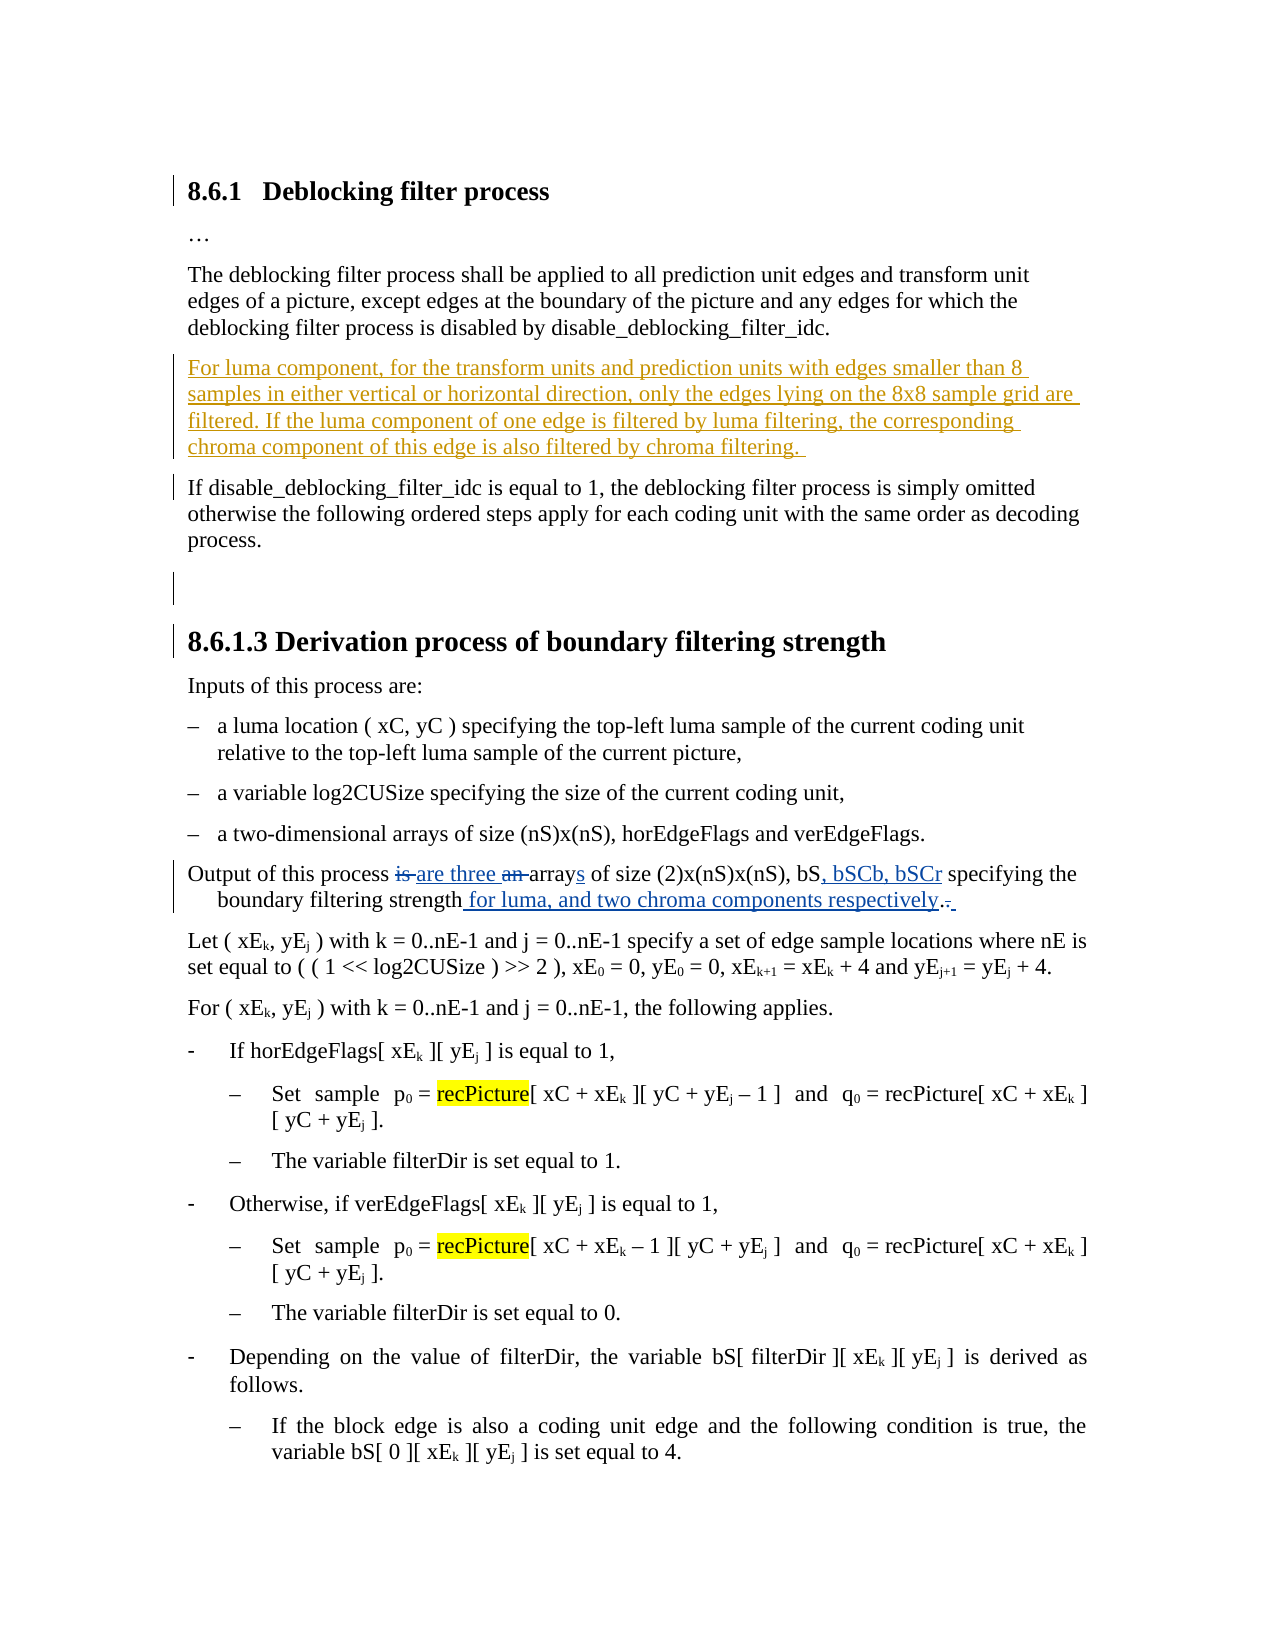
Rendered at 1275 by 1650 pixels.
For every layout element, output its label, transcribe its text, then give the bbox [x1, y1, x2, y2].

text Output of this process array of size (2)x(nS)x(nS), bS specifying the boundary filtering strength. [187, 860, 1087, 913]
text – a variable log2CUSize specifying the size of the current coding unit, [187, 779, 1087, 805]
list If horEdgeFlags[ xEk ][ yEj ] is equal to 1, [187, 1034, 1087, 1066]
text – a luma location ( xC, yC ) specifying the top-left luma sample of the current coding unit relative to the top-left luma sample of the current picture, [187, 712, 1087, 765]
list If the block edge is also a coding unit edge and the following condition is true, the variable bS[ 0 ][ xEk ][ yEj ] is set equal to 4. [229, 1412, 1087, 1464]
subtitle 8.6.1.3 Derivation process of boundary filtering strength [187, 624, 1087, 657]
list Depending on the value of filterDir, the variable bS[ filterDir ][ xEk ][ yEj ] is derived as follows. [187, 1340, 1087, 1398]
text … [187, 220, 1087, 247]
subtitle Deblocking filter process [187, 175, 1087, 206]
text If disable_deblocking_filter_idc is equal to 1, the deblocking filter process is simply omitted otherwise the following ordered steps apply for each coding unit with the same order as decoding process. [187, 474, 1087, 553]
text Let ( xEk, yEj ) with k = 0..nE-1 and j = 0..nE-1 specify a set of edge sample locations where nE is set equal to ( ( 1 << log2CUSize ) >> 2 ), xE0 = 0, yE0 = 0, xEk+1 = xEk + 4 and yEj+1 = yEj + 4. [187, 927, 1087, 980]
text Inputs of this process are: [187, 672, 1087, 698]
text – a two-dimensional arrays of size (nS)x(nS), horEdgeFlags and verEdgeFlags. [187, 819, 1087, 846]
list The variable filterDir is set equal to 0. [229, 1299, 1087, 1326]
list The variable filterDir is set equal to 1. [229, 1147, 1087, 1173]
list Set sample p0 = recPicture[ xC + xEk ][ yC + yEj – 1 ] and q0 = recPicture[ xC + xEk ][ yC + yEj ]. [229, 1080, 1087, 1132]
text The deblocking filter process shall be applied to all prediction unit edges and transform unit edges of a picture, except edges at the boundary of the picture and any edges for which the deblocking filter process is disabled by disable_deblocking_filter_idc. [187, 261, 1087, 340]
list Otherwise, if verEdgeFlags[ xEk ][ yEj ] is equal to 1, [187, 1187, 1087, 1218]
list Set sample p0 = recPicture[ xC + xEk – 1 ][ yC + yEj ] and q0 = recPicture[ xC + xEk ][ yC + yEj ]. [229, 1233, 1087, 1285]
text For ( xEk, yEj ) with k = 0..nE-1 and j = 0..nE-1, the following applies. [187, 994, 1087, 1020]
